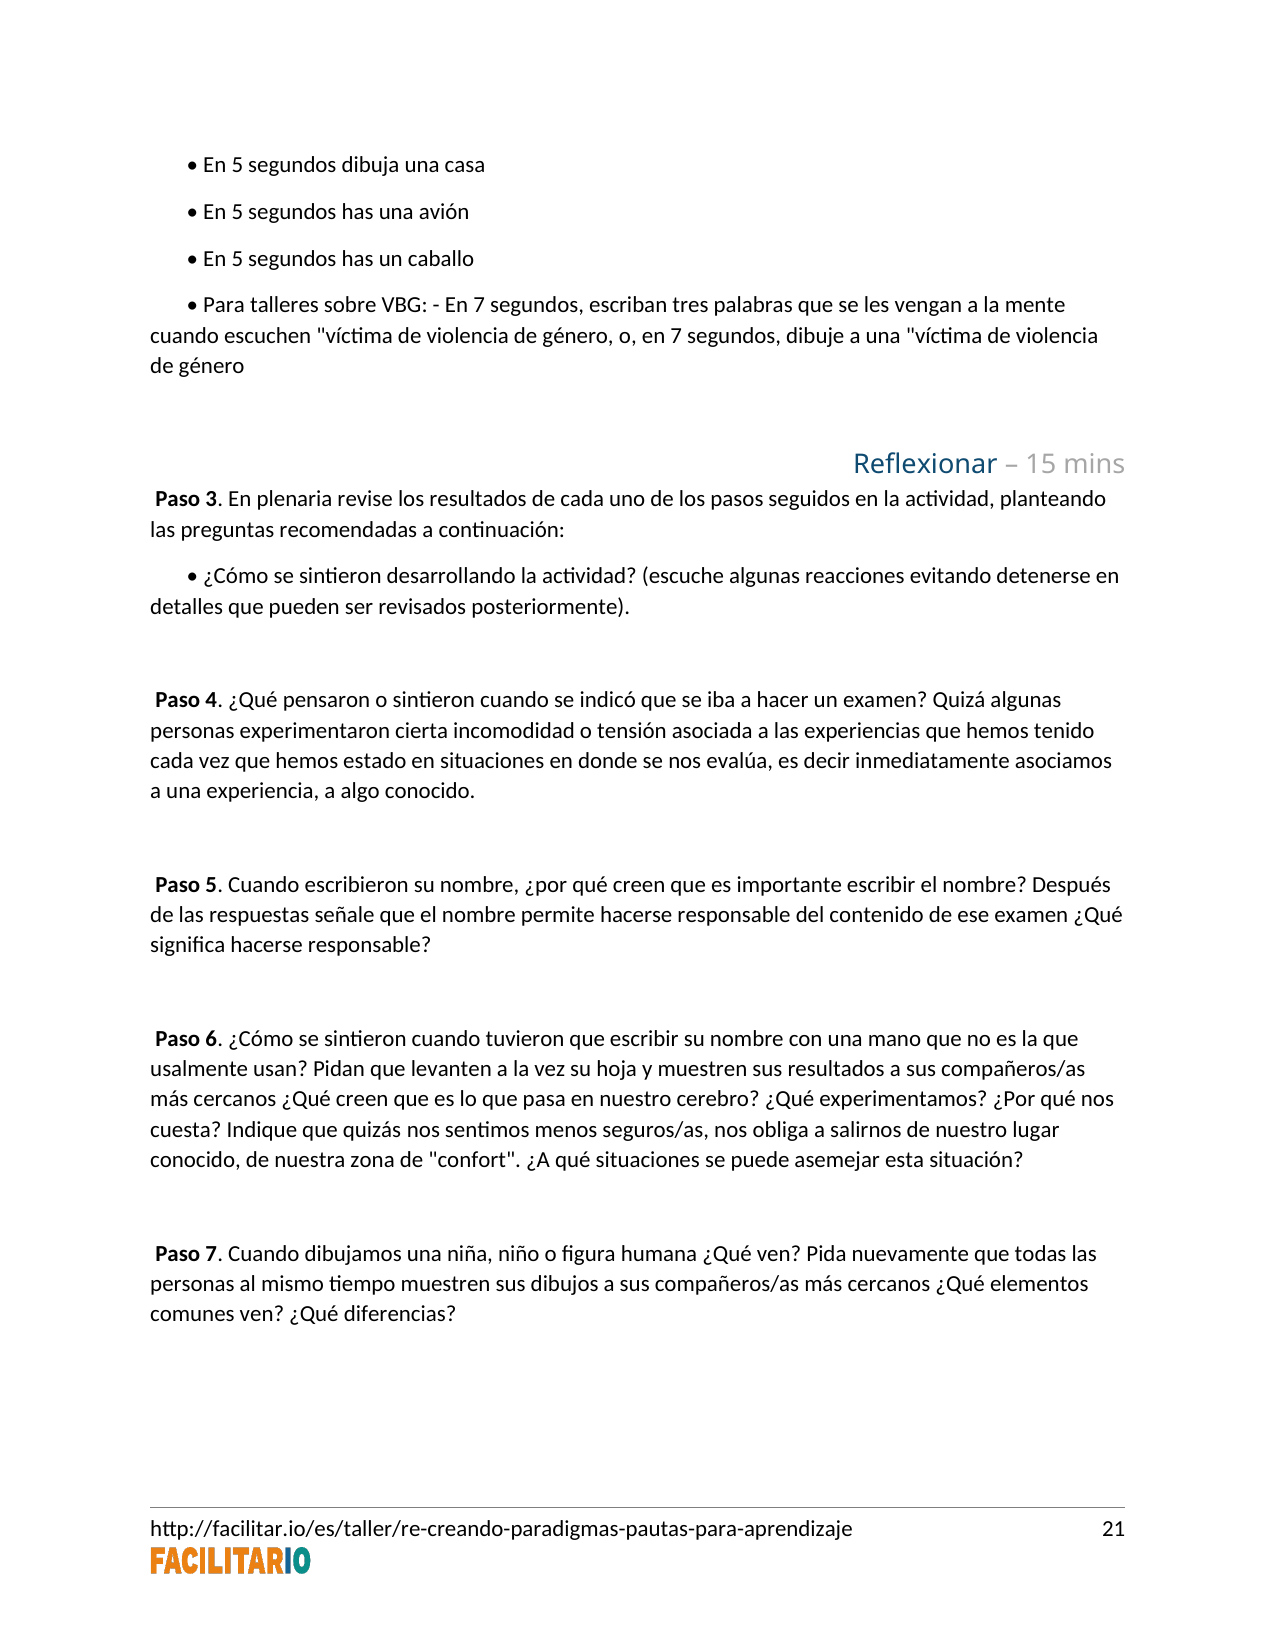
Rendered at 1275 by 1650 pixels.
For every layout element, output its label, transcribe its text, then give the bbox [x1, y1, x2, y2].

text Paso 5. Cuando escribieron su nombre, ¿por qué creen que es importante escribir el nombre? Después de las respuestas señale que el nombre permite hacerse responsable del contenido de ese examen ¿Qué significa hacerse responsable? [150, 870, 1125, 958]
subtitle Reflexionar – 15 mins [150, 445, 1125, 482]
text • ¿Cómo se sintieron desarrollando la actividad? (escuche algunas reacciones evitando detenerse en detalles que pueden ser revisados posteriormente). [150, 562, 1125, 620]
text • En 5 segundos has una avión [150, 197, 1125, 225]
text Paso 4. ¿Qué pensaron o sintieron cuando se indicó que se iba a hacer un examen? Quizá algunas personas experimentaron cierta incomodidad o tensión asociada a las experiencias que hemos tenido cada vez que hemos estado en situaciones en donde se nos evalúa, es decir inmediatamente asociamos a una experiencia, a algo conocido. [150, 686, 1125, 804]
text Paso 3. En plenaria revise los resultados de cada uno de los pasos seguidos en la actividad, planteando las preguntas recomendadas a continuación: [150, 484, 1125, 543]
text Paso 7. Cuando dibujamos una niña, niño o figura humana ¿Qué ven? Pida nuevamente que todas las personas al mismo tiempo muestren sus dibujos a sus compañeros/as más cercanos ¿Qué elementos comunes ven? ¿Qué diferencias? [150, 1239, 1125, 1327]
picture [145, 1544, 315, 1576]
text • En 5 segundos has un caballo [150, 244, 1125, 272]
text Paso 6. ¿Cómo se sintieron cuando tuvieron que escribir su nombre con una mano que no es la que usalmente usan? Pidan que levanten a la vez su hoja y muestren sus resultados a sus compañeros/as más cercanos ¿Qué creen que es lo que pasa en nuestro cerebro? ¿Qué experimentamos? ¿Por qué nos cuesta? Indique que quizás nos sentimos menos seguros/as, nos obliga a salirnos de nuestro lugar conocido, de nuestra zona de "confort". ¿A qué situaciones se puede asemejar esta situación? [150, 1024, 1125, 1173]
text • En 5 segundos dibuja una casa [150, 150, 1125, 178]
text • Para talleres sobre VBG: - En 7 segundos, escriban tres palabras que se les vengan a la mente cuando escuchen "víctima de violencia de género, o, en 7 segundos, dibuje a una "víctima de violencia de género [150, 291, 1125, 379]
